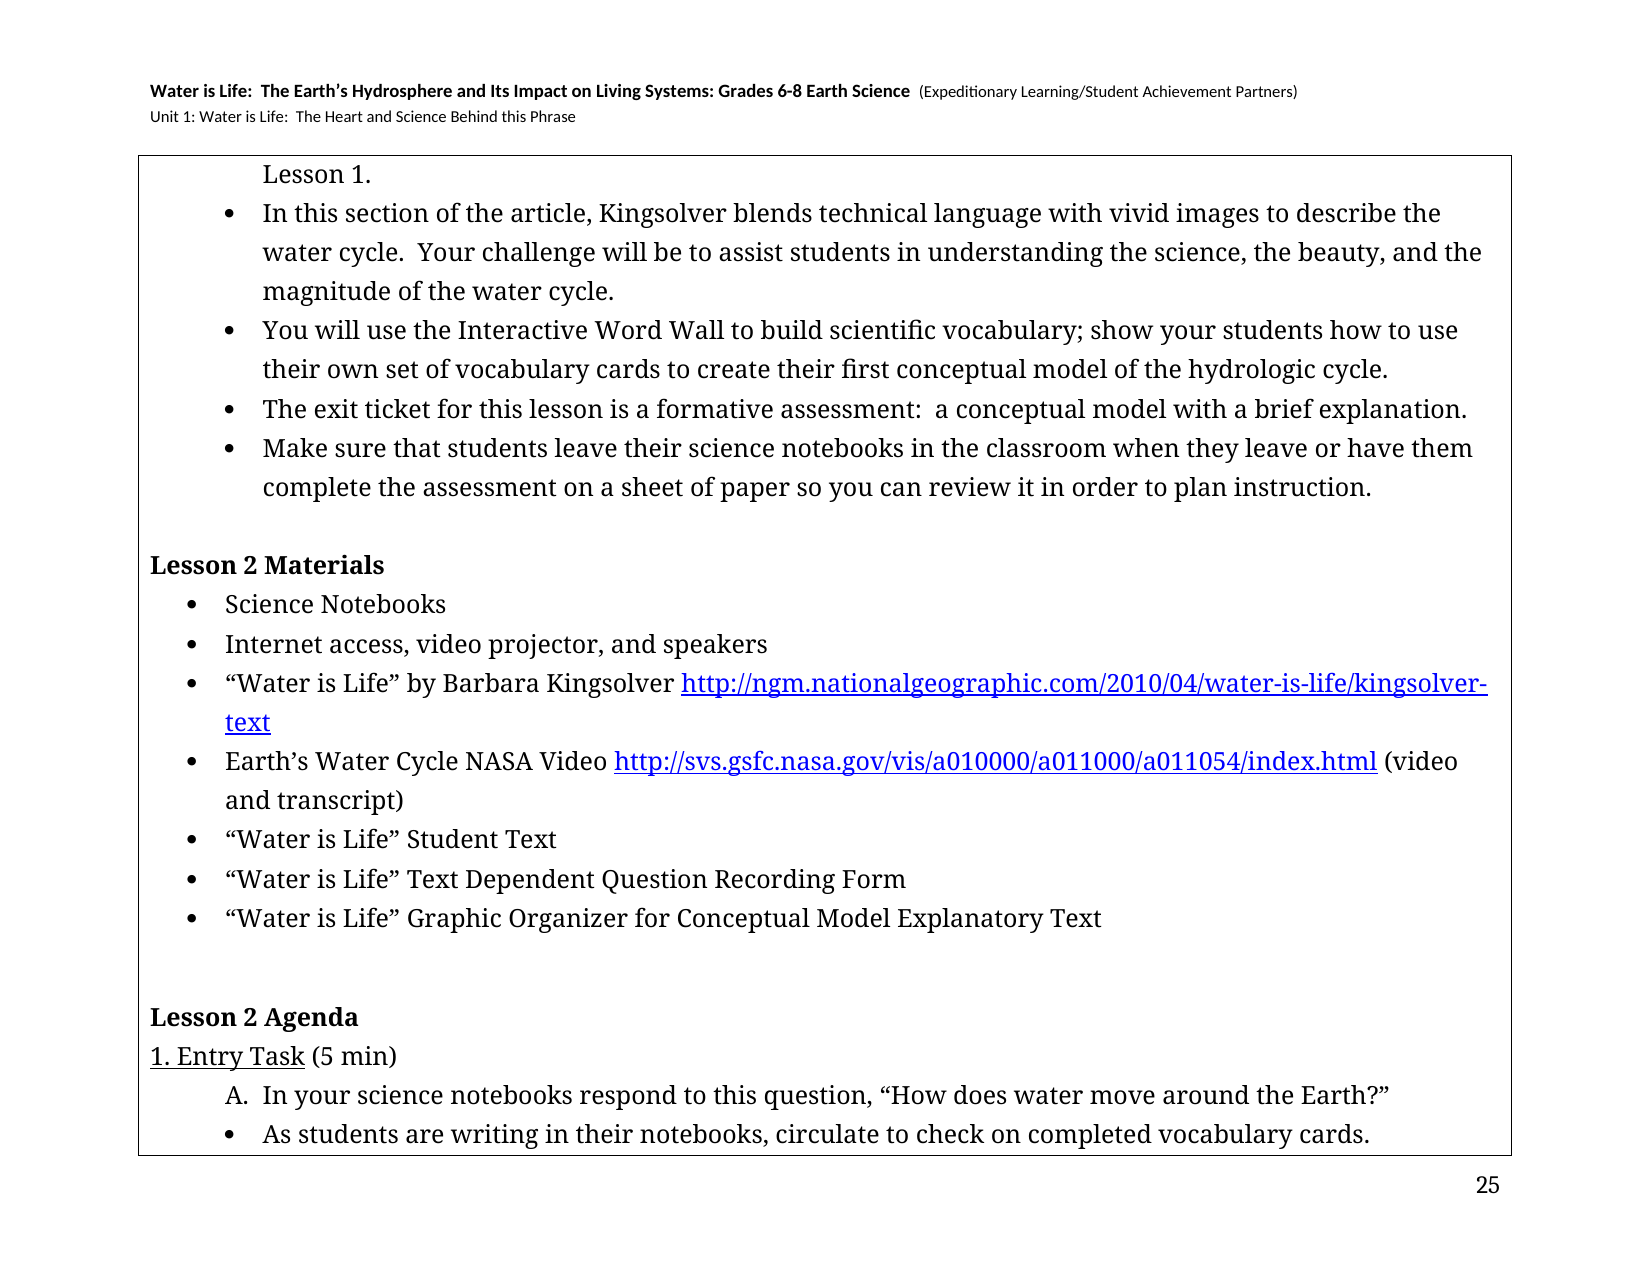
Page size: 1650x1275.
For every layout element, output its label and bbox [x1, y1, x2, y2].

table_cell [139, 156, 1511, 1155]
